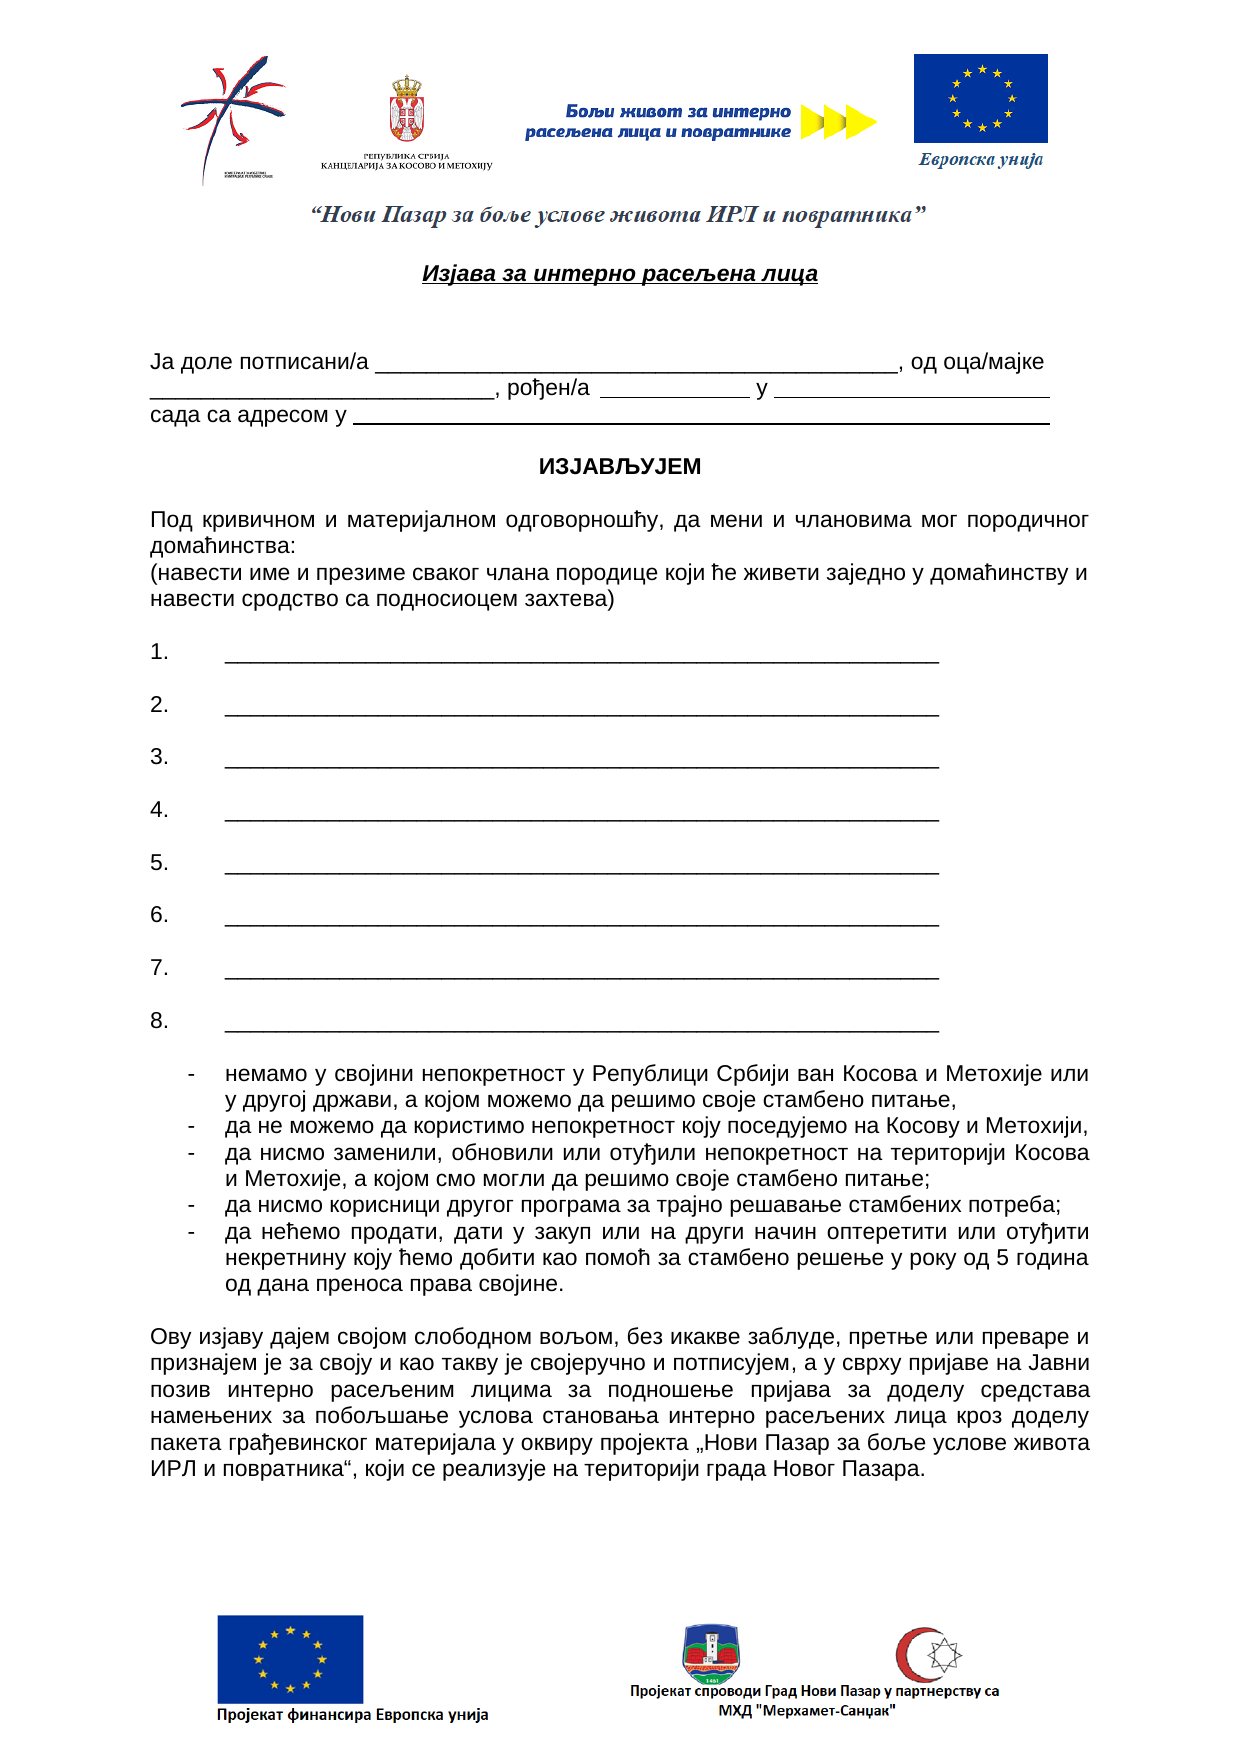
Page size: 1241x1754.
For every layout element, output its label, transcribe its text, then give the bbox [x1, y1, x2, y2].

text ___________________________, рођен/а у [150, 374, 1090, 401]
list да нисмо заменили, обновили или отуђили непокретност на територији Косова и Метохије, а којом смо могли да решимо своје стамбено питање; [187, 1138, 1090, 1191]
text Изјава за интерно расељена лица [150, 260, 1090, 286]
text сада са адресом у [150, 401, 1090, 453]
list да нисмо корисници другог програма за трајно решавање стамбених потреба; [187, 1191, 1090, 1218]
text 1. ________________________________________________________ [150, 638, 1090, 664]
list немамо у својини непокретност у Републици Србији ван Косова и Метохије или у другој држави, а којом можемо да решимо своје стамбено питање, [187, 1059, 1090, 1112]
text 5. ________________________________________________________ [150, 849, 1090, 875]
text ИЗЈАВЉУЈЕМ [150, 453, 1090, 480]
text Под кривичном и материјалном одговорношћу, да мени и члановима мог породичног домаћинства: [150, 506, 1090, 559]
picture [150, 42, 1091, 232]
text 2. ________________________________________________________ [150, 691, 1090, 717]
text 3. ________________________________________________________ [150, 743, 1090, 769]
list да нећемо продати, дати у закуп или на други начин оптеретити или отуђити некретнину коју ћемо добити као помоћ за стамбено решење у року од 5 година од дана преноса права својине. [187, 1218, 1090, 1297]
picture [150, 1612, 1091, 1728]
text 4. ________________________________________________________ [150, 796, 1090, 822]
text Ову изјаву дајем својом слободном вољом, без икакве заблуде, претње или преваре и признајем је за своју и као такву је својеручно и потписујем, а у сврху пријаве на Јавни позив интерно расељеним лицима за подношење пријава за доделу средстава намењених за побољшање услова становања интерно расељених лица кроз доделу пакета грађевинског материјала у оквиру пројекта „Нови Пазар за боље услове живота ИРЛ и повратника“, који се реализује на територији града Новог Пазара. [150, 1323, 1090, 1481]
text 8. ________________________________________________________ [150, 1007, 1090, 1033]
text 7. ________________________________________________________ [150, 954, 1090, 980]
text Ја доле потписани/а _________________________________________, од оца/мајке [150, 348, 1090, 374]
text 6. ________________________________________________________ [150, 901, 1090, 928]
list да не можемо да користимо непокретност коју поседујемо на Косову и Метохији, [187, 1112, 1090, 1138]
text (навести име и презиме сваког члана породице који ће живети заједно у домаћинству и навести сродство са подносиоцем захтева) [150, 559, 1090, 611]
